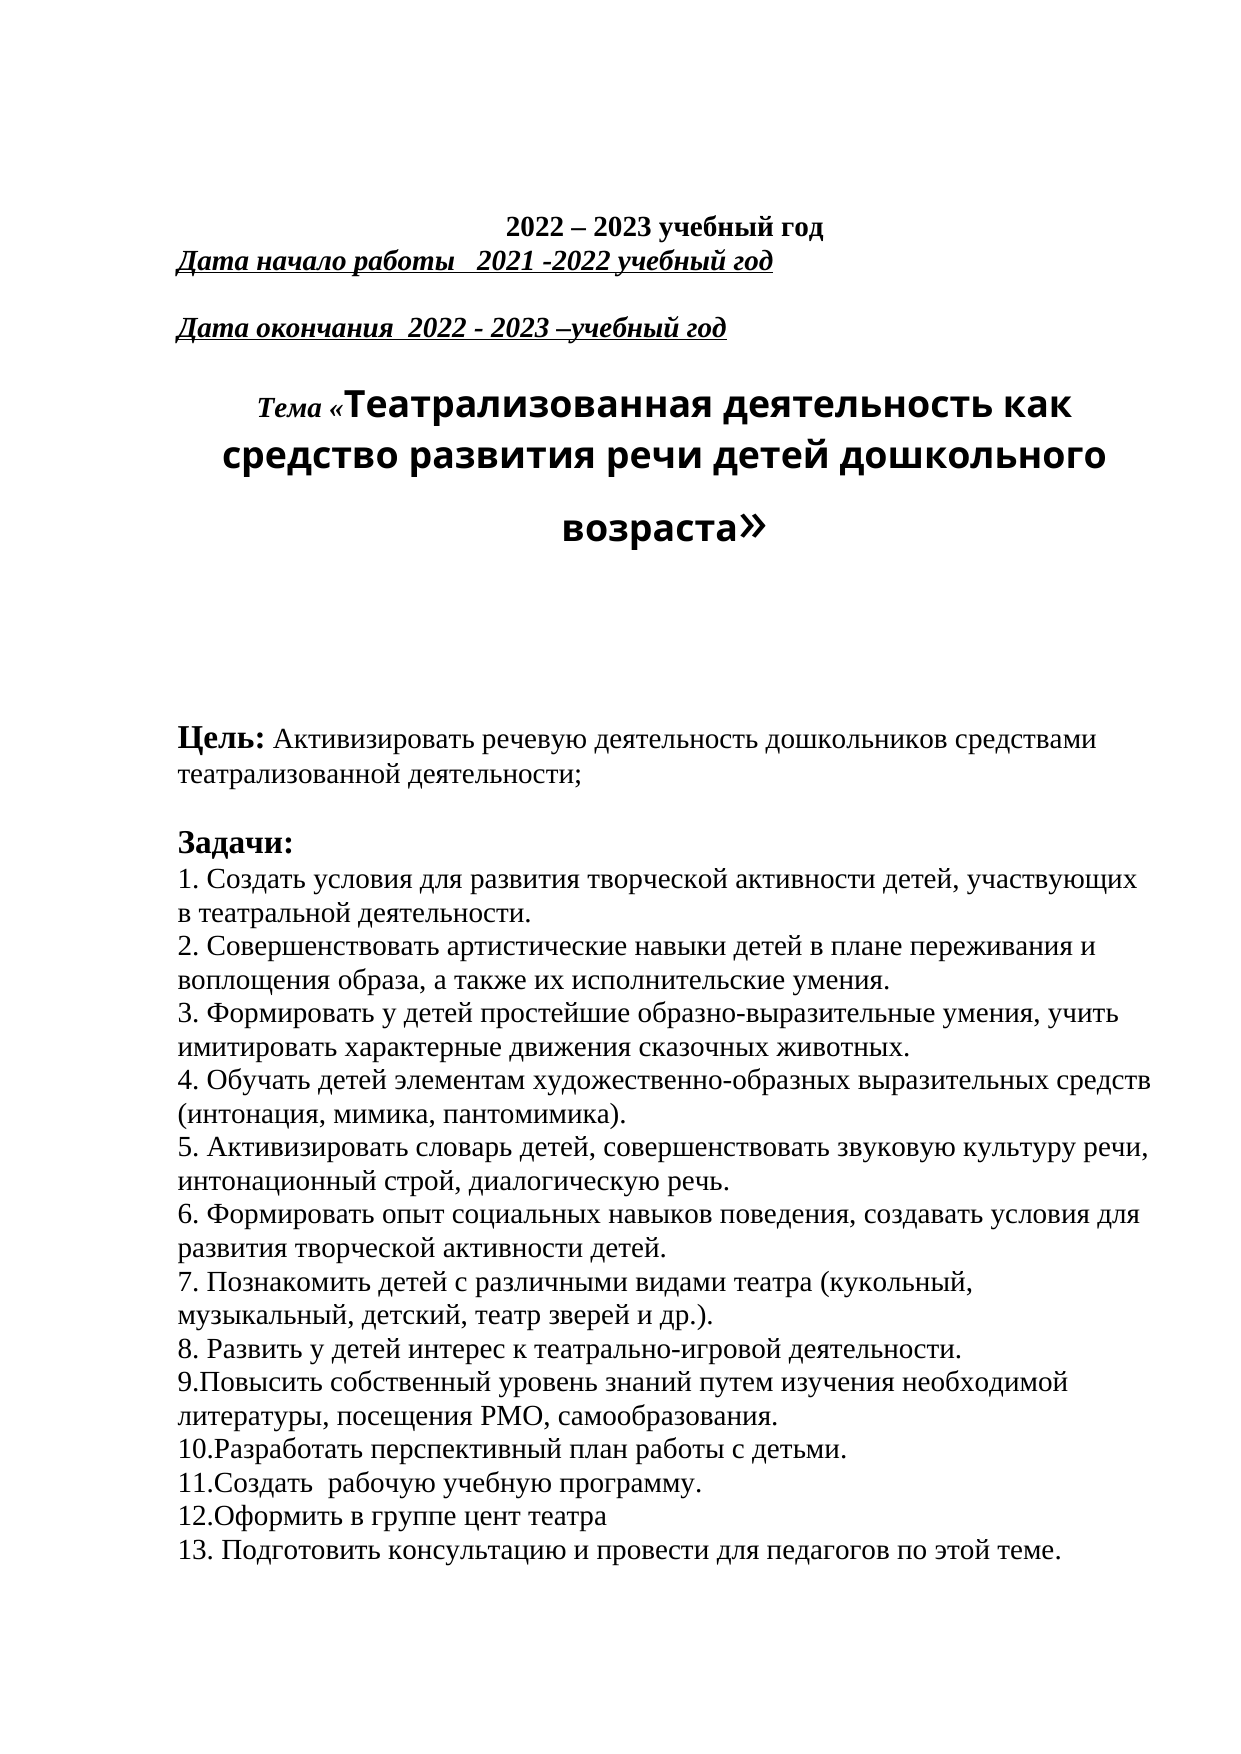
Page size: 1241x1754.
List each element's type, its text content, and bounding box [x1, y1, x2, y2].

text 5. Активизировать словарь детей, совершенствовать звуковую культуру речи, интонационный строй, диалогическую речь. [177, 1129, 1152, 1197]
text 7. Познакомить детей с различными видами театра (кукольный, музыкальный, детский, театр зверей и др.). [177, 1264, 1152, 1331]
text 2. Совершенствовать артистические навыки детей в плане переживания и воплощения образа, а также их исполнительские умения. [177, 928, 1152, 995]
text 3. Формировать у детей простейшие образно-выразительные умения, учить имитировать характерные движения сказочных животных. [177, 995, 1152, 1062]
text 6. Формировать опыт социальных навыков поведения, создавать условия для развития творческой активности детей. [177, 1197, 1152, 1264]
text 9.Повысить собственный уровень знаний путем изучения необходимой литературы, посещения РМО, самообразования. [177, 1364, 1152, 1431]
text 12.Оформить в группе цент театра [177, 1498, 1152, 1532]
text Цель: Активизировать речевую деятельность дошкольников средствами театрализованной деятельности; [177, 717, 1152, 789]
text 8. Развить у детей интерес к театрально-игровой деятельности. [177, 1331, 1152, 1364]
text 13. Подготовить консультацию и провести для педагогов по этой теме. [177, 1532, 1152, 1566]
text Дата окончания 2022 - 2023 –учебный год [177, 310, 1152, 343]
text Дата начало работы 2021 -2022 учебный год [177, 243, 1152, 276]
text 10.Разработать перспективный план работы с детьми. [177, 1431, 1152, 1465]
text 1. Создать условия для развития творческой активности детей, участвующих в театральной деятельности. [177, 861, 1152, 928]
text 11.Создать рабочую учебную программу. [177, 1465, 1152, 1498]
text Тема «Театрализованная деятельность как средство развития речи детей дошкольного возраста» [177, 377, 1152, 558]
text Задачи: [177, 823, 1152, 861]
text 4. Обучать детей элементам художественно-образных выразительных средств (интонация, мимика, пантомимика). [177, 1062, 1152, 1129]
text 2022 – 2023 учебный год [177, 209, 1152, 243]
